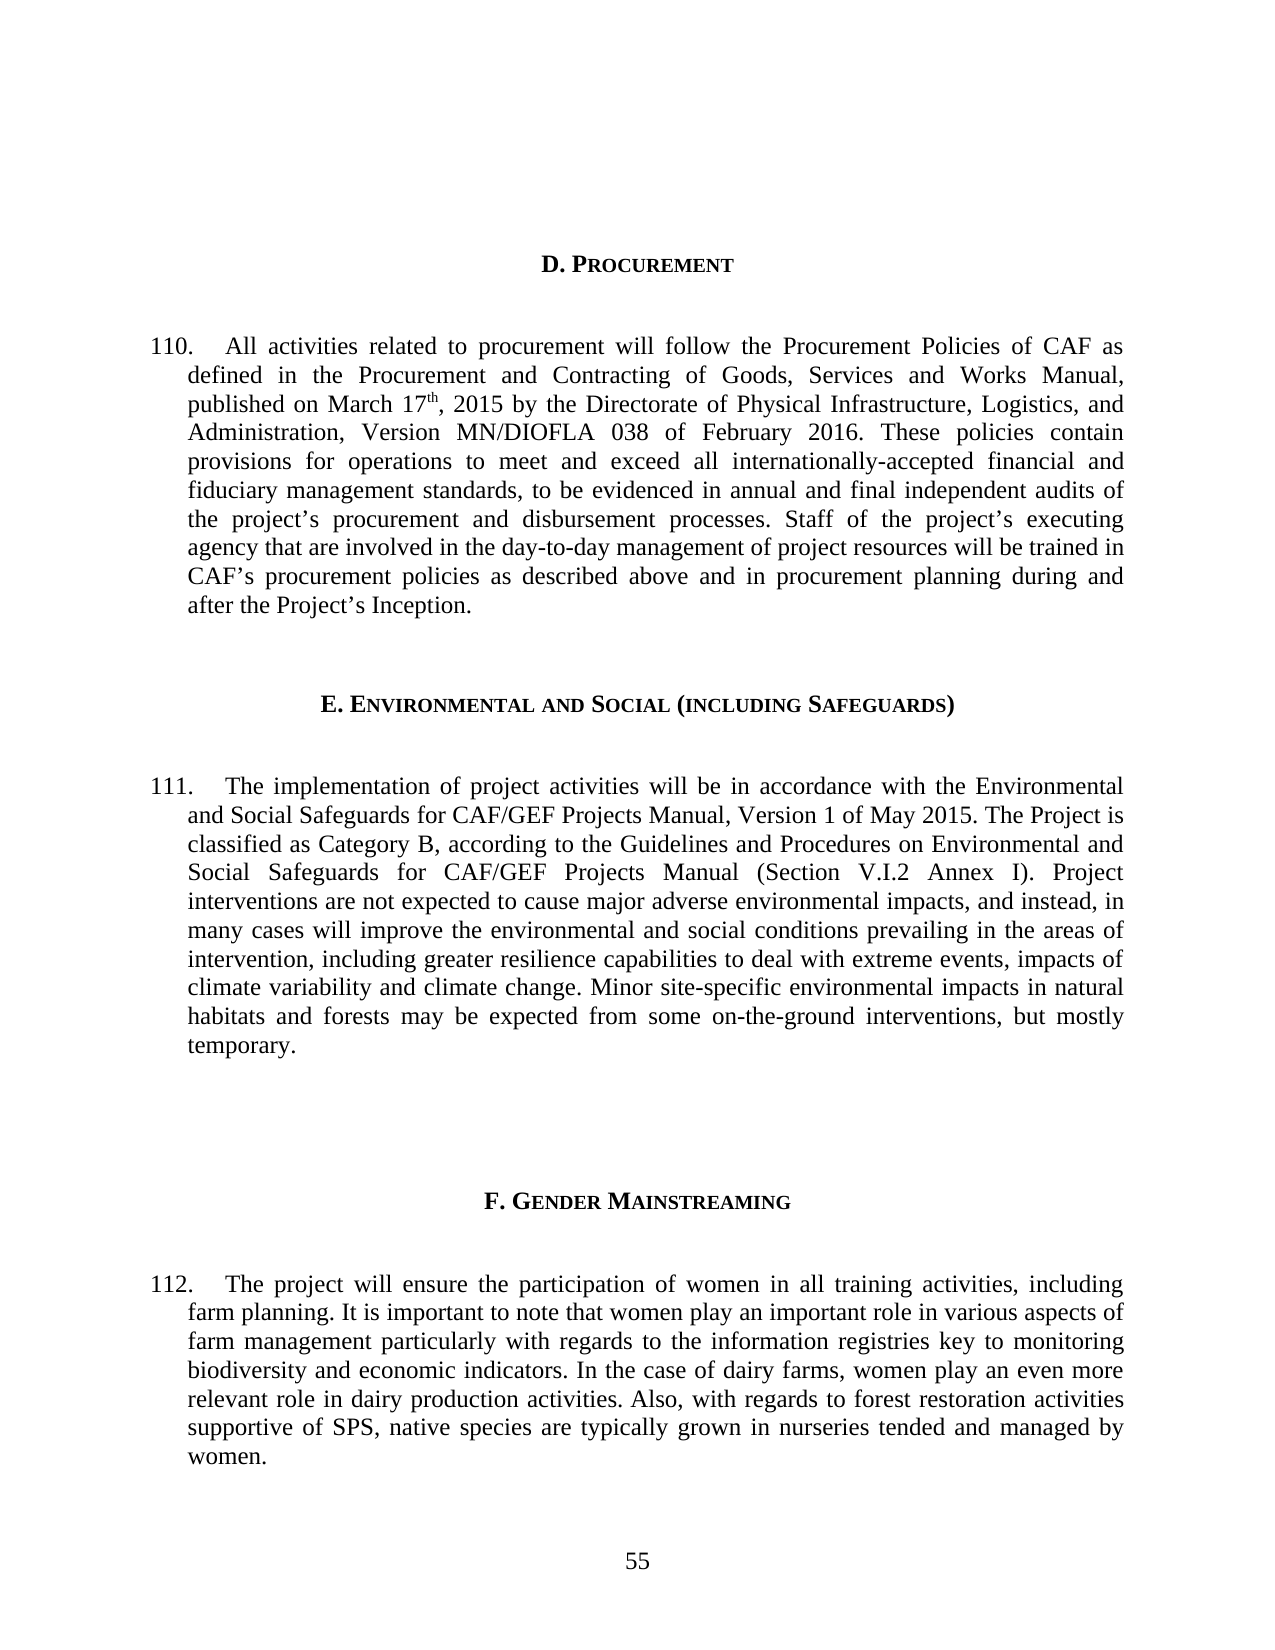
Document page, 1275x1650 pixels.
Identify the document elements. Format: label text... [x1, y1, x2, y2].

list All activities related to procurement will follow the Procurement Policies of CAF as defined in the Procurement and Contracting of Goods, Services and Works Manual, published on March 17th, 2015 by the Directorate of Physical Infrastructure, Logistics, and Administration, Version MN/DIOFLA 038 of February 2016. These policies contain provisions for operations to meet and exceed all internationally-accepted financial and fiduciary management standards, to be evidenced in annual and final independent audits of the project’s procurement and disbursement processes. Staff of the project’s executing agency that are involved in the day-to-day management of project resources will be trained in CAF’s procurement policies as described above and in procurement planning during and after the Project’s Inception. [150, 331, 1125, 619]
list The project will ensure the participation of women in all training activities, including farm planning. It is important to note that women play an important role in various aspects of farm management particularly with regards to the information registries key to monitoring biodiversity and economic indicators. In the case of dairy farms, women play an even more relevant role in dairy production activities. Also, with regards to forest restoration activities supportive of SPS, native species are typically grown in nurseries tended and managed by women. [150, 1269, 1125, 1470]
list The implementation of project activities will be in accordance with the Environmental and Social Safeguards for CAF/GEF Projects Manual, Version 1 of May 2015. The Project is classified as Category B, according to the Guidelines and Procedures on Environmental and Social Safeguards for CAF/GEF Projects Manual (Section V.I.2 Annex I). Project interventions are not expected to cause major adverse environmental impacts, and instead, in many cases will improve the environmental and social conditions prevailing in the areas of intervention, including greater resilience capabilities to deal with extreme events, impacts of climate variability and climate change. Minor site-specific environmental impacts in natural habitats and forests may be expected from some on-the-ground interventions, but mostly temporary. [150, 771, 1125, 1059]
subtitle F. Gender Mainstreaming [150, 1186, 1125, 1215]
subtitle D. Procurement [150, 249, 1125, 277]
subtitle E. Environmental and Social (including Safeguards) [150, 689, 1125, 717]
